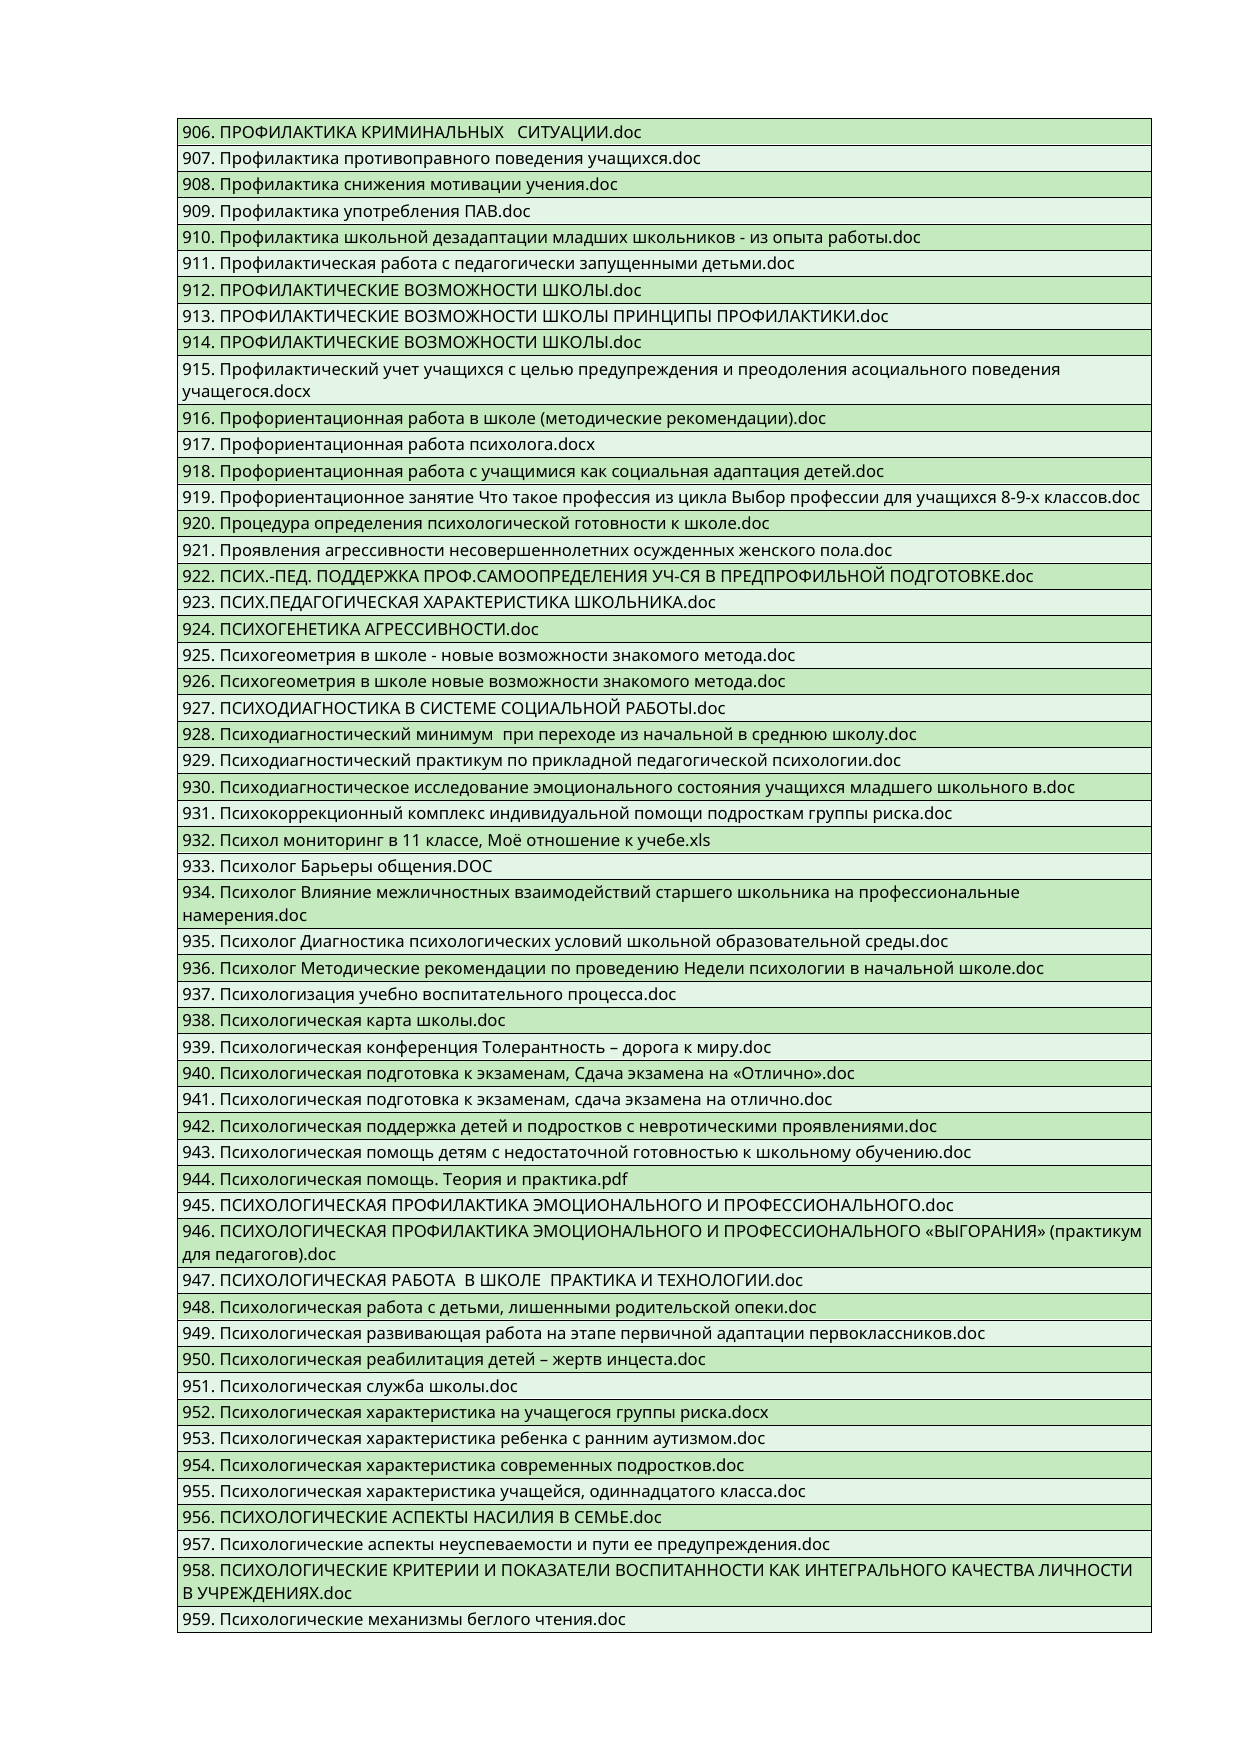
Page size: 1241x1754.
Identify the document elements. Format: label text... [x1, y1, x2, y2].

table_cell 926. Психогеометрия в школе новые возможности знакомого метода.doc [178, 669, 1151, 694]
table_cell 920. Процедура определения психологической готовности к школе.doc [178, 511, 1151, 536]
table_cell 912. ПРОФИЛАКТИЧЕСКИЕ ВОЗМОЖНОСТИ ШКОЛЫ.doc [178, 277, 1151, 303]
table_cell 944. Психологическая помощь. Теория и практика.pdf [178, 1166, 1151, 1191]
table_cell 929. Психодиагностический практикум по прикладной педагогической психологии.doc [178, 748, 1151, 773]
table_cell 907. Профилактика противоправного поведения учащихся.doc [178, 146, 1151, 171]
table_cell 953. Психологическая характеристика ребенка с ранним аутизмом.doc [178, 1426, 1151, 1451]
table_cell 923. ПСИХ.ПЕДАГОГИЧЕСКАЯ ХАРАКТЕРИСТИКА ШКОЛЬНИКА.doc [178, 590, 1151, 615]
table_cell 933. Психолог Барьеры общения.DOC [178, 854, 1151, 879]
table_cell 948. Психологическая работа с детьми, лишенными родительской опеки.doc [178, 1294, 1151, 1319]
table_cell 949. Психологическая развивающая работа на этапе первичной адаптации первоклассников.doc [178, 1321, 1151, 1346]
table_cell 951. Психологическая служба школы.doc [178, 1373, 1151, 1398]
table_cell 938. Психологическая карта школы.doc [178, 1008, 1151, 1033]
table_cell 921. Проявления агрессивности несовершеннолетних осужденных женского пола.doc [178, 537, 1151, 562]
table_cell 957. Психологические аспекты неуспеваемости и пути ее предупреждения.doc [178, 1531, 1151, 1557]
table_cell 917. Профориентационная работа психолога.docx [178, 432, 1151, 457]
table_cell 939. Психологическая конференция Толерантность – дорога к миру.doc [178, 1034, 1151, 1059]
table_cell 942. Психологическая поддержка детей и подростков с невротическими проявлениями.doc [178, 1113, 1151, 1139]
table_cell 924. ПСИХОГЕНЕТИКА АГРЕССИВНОСТИ.doc [178, 616, 1151, 642]
table_cell 911. Профилактическая работа с педагогически запущенными детьми.doc [178, 251, 1151, 276]
table_cell 958. ПСИХОЛОГИЧЕСКИЕ КРИТЕРИИ И ПОКАЗАТЕЛИ ВОСПИТАННОСТИ КАК ИНТЕГРАЛЬНОГО КАЧЕСТВА ЛИЧНОСТИ В УЧРЕЖДЕНИЯХ.doc [178, 1558, 1151, 1606]
table_cell 918. Профориентационная работа с учащимися как социальная адаптация детей.doc [178, 458, 1151, 483]
table_cell 916. Профориентационная работа в школе (методические рекомендации).doc [178, 405, 1151, 431]
table_cell 941. Психологическая подготовка к экзаменам, сдача экзамена на отлично.doc [178, 1087, 1151, 1112]
table_cell 925. Психогеометрия в школе - новые возможности знакомого метода.doc [178, 643, 1151, 668]
table_cell 947. ПСИХОЛОГИЧЕСКАЯ РАБОТА В ШКОЛЕ ПРАКТИКА И ТЕХНОЛОГИИ.doc [178, 1268, 1151, 1293]
table_cell 919. Профориентационное занятие Что такое профессия из цикла Выбор профессии для учащихся 8-9-х классов.doc [178, 485, 1151, 510]
table_cell 910. Профилактика школьной дезадаптации младших школьников - из опыта работы.doc [178, 225, 1151, 250]
table_cell 959. Психологические механизмы беглого чтения.doc [178, 1607, 1151, 1632]
table_cell 932. Психол мониторинг в 11 классе, Моё отношение к учебе.xls [178, 827, 1151, 852]
table_cell 945. ПСИХОЛОГИЧЕСКАЯ ПРОФИЛАКТИКА ЭМОЦИОНАЛЬНОГО И ПРОФЕССИОНАЛЬНОГО.doc [178, 1193, 1151, 1218]
table_cell 913. ПРОФИЛАКТИЧЕСКИЕ ВОЗМОЖНОСТИ ШКОЛЫ ПРИНЦИПЫ ПРОФИЛАКТИКИ.doc [178, 304, 1151, 329]
table_cell 930. Психодиагностическое исследование эмоционального состояния учащихся младшего школьного в.doc [178, 774, 1151, 800]
table_cell 927. ПСИХОДИАГНОСТИКА В СИСТЕМЕ СОЦИАЛЬНОЙ РАБОТЫ.doc [178, 695, 1151, 721]
table_cell 934. Психолог Влияние межличностных взаимодействий старшего школьника на профессиональные намерения.doc [178, 880, 1151, 928]
table_cell 928. Психодиагностический минимум при переходе из начальной в среднюю школу.doc [178, 722, 1151, 747]
table_cell 952. Психологическая характеристика на учащегося группы риска.docx [178, 1400, 1151, 1425]
table_cell 914. ПРОФИЛАКТИЧЕСКИЕ ВОЗМОЖНОСТИ ШКОЛЫ.doc [178, 330, 1151, 355]
table_cell 922. ПСИХ.-ПЕД. ПОДДЕРЖКА ПРОФ.САМООПРЕДЕЛЕНИЯ УЧ-СЯ В ПРЕДПРОФИЛЬНОЙ ПОДГОТОВКЕ.doc [178, 564, 1151, 589]
table_cell 946. ПСИХОЛОГИЧЕСКАЯ ПРОФИЛАКТИКА ЭМОЦИОНАЛЬНОГО И ПРОФЕССИОНАЛЬНОГО «ВЫГОРАНИЯ» (практикум для педагогов).doc [178, 1219, 1151, 1267]
table_cell 956. ПСИХОЛОГИЧЕСКИЕ АСПЕКТЫ НАСИЛИЯ В СЕМЬЕ.doc [178, 1505, 1151, 1530]
table_cell 954. Психологическая характеристика современных подростков.doc [178, 1452, 1151, 1478]
table_cell 937. Психологизация учебно воспитательного процесса.doc [178, 982, 1151, 1007]
table_cell 935. Психолог Диагностика психологических условий школьной образовательной среды.doc [178, 929, 1151, 954]
table_cell 943. Психологическая помощь детям с недостаточной готовностью к школьному обучению.doc [178, 1140, 1151, 1165]
table_cell 950. Психологическая реабилитация детей – жертв инцеста.doc [178, 1347, 1151, 1372]
table_cell 940. Психологическая подготовка к экзаменам, Сдача экзамена на «Отлично».doc [178, 1061, 1151, 1086]
table_cell 908. Профилактика снижения мотивации учения.doc [178, 172, 1151, 197]
table_cell 955. Психологическая характеристика учащейся, одиннадцатого класса.doc [178, 1479, 1151, 1504]
table_cell 936. Психолог Методические рекомендации по проведению Недели психологии в начальной школе.doc [178, 955, 1151, 981]
table_cell 909. Профилактика употребления ПАВ.doc [178, 198, 1151, 223]
table_cell 906. ПРОФИЛАКТИКА КРИМИНАЛЬНЫХ СИТУАЦИИ.doc [178, 119, 1151, 144]
table_cell 931. Психокоррекционный комплекс индивидуальной помощи подросткам группы риска.doc [178, 801, 1151, 826]
table_cell 915. Профилактический учет учащихся с целью предупреждения и преодоления асоциального поведения учащегося.docx [178, 356, 1151, 404]
